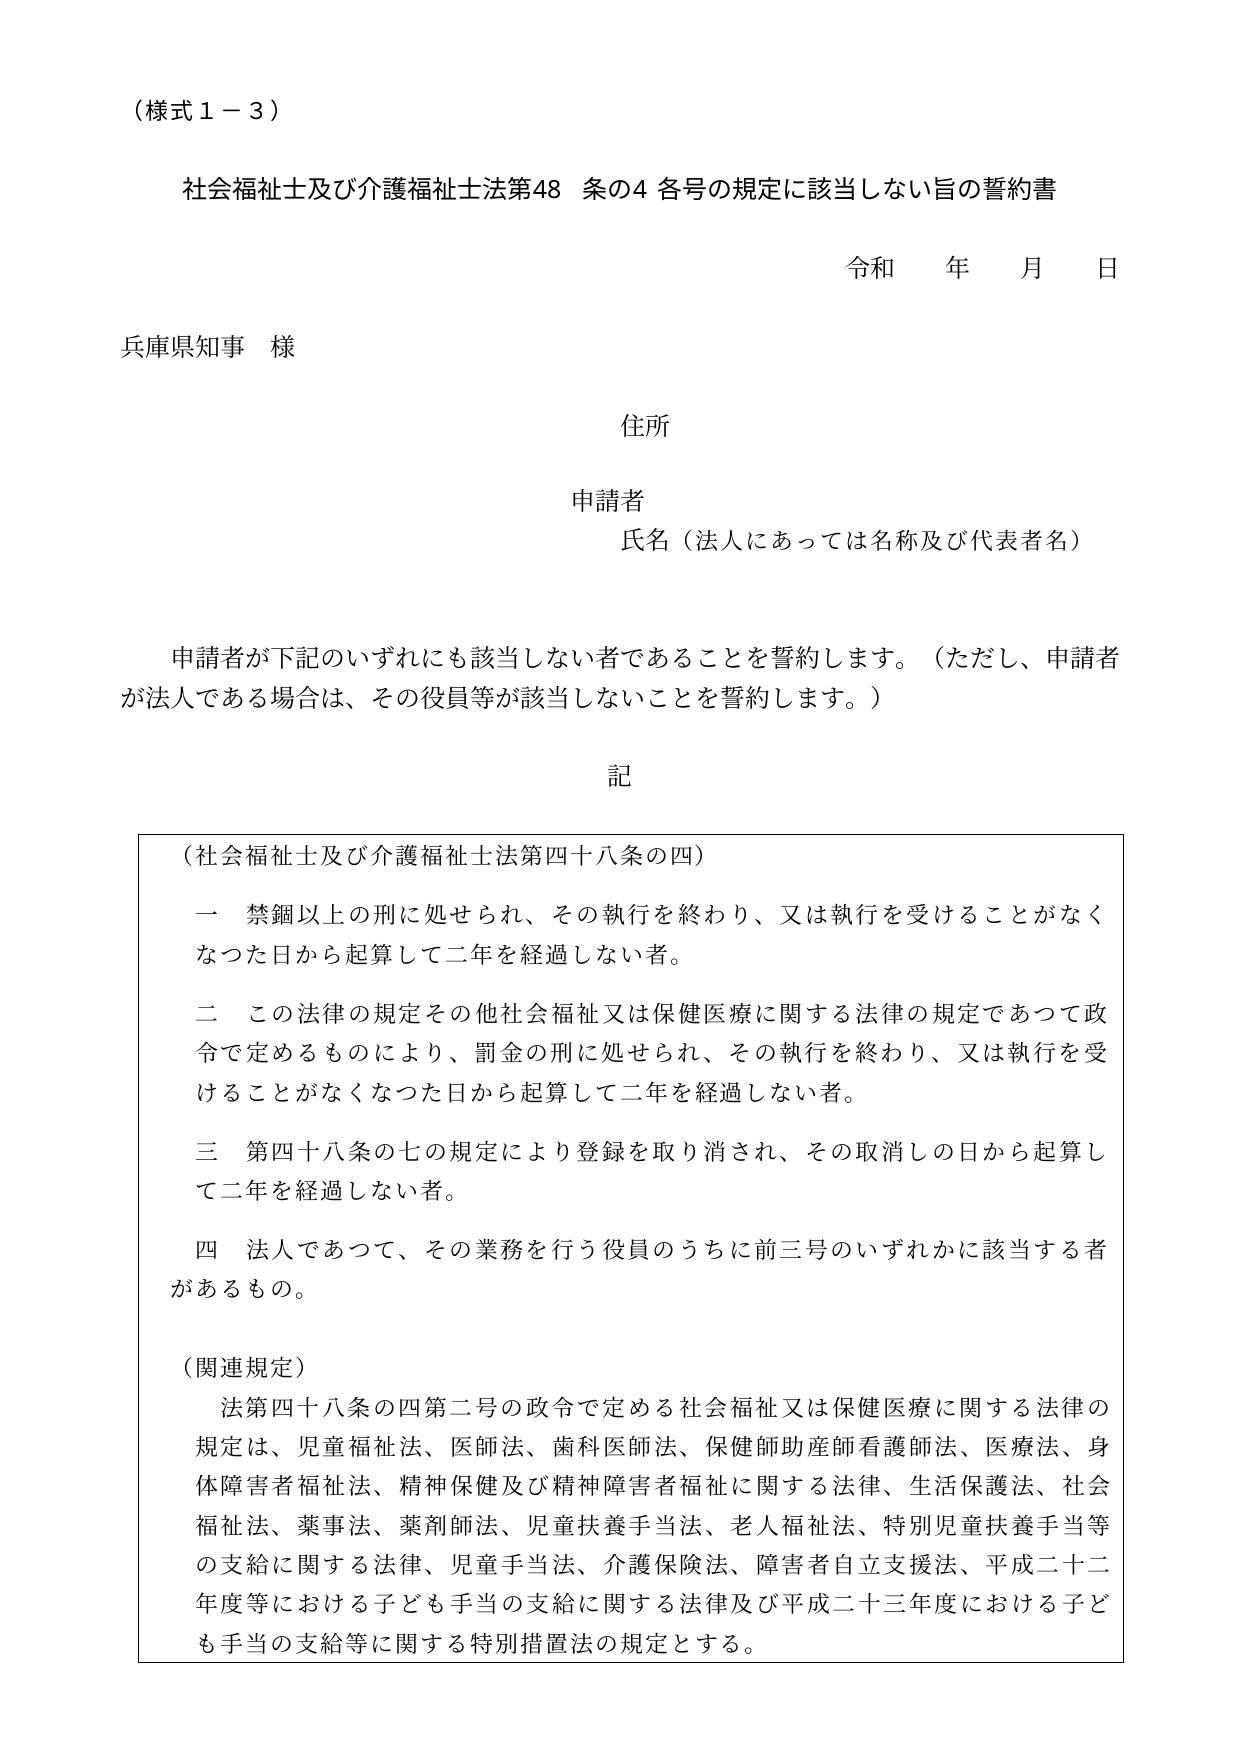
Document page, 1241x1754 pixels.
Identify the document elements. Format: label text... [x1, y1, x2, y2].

text 社会福祉士及び介護福祉士法第48条の4各号の規定に該当しない旨の誓約書 [120, 168, 1120, 208]
text 申請者 [120, 480, 1120, 519]
text 申請者が下記のいずれにも該当しない者であることを誓約します。（ただし、申請者が法人である場合は、その役員等が該当しないことを誓約します。） [120, 637, 1120, 716]
text 記 [120, 755, 1120, 795]
text （様式１－３） [120, 89, 1120, 129]
text 氏名（法人にあっては名称及び代表者名） [120, 519, 1120, 558]
table_header （社会福祉士及び介護福祉士法第四十八条の四） 一 禁錮以上の刑に処せられ、その執行を終わり、又は執行を受けることがなくなつた日から起算して二年を経過しない者。 二 この法律の規定その他社会福祉又は保健医療に関する法律の規定であつて政令で定めるものにより、罰金の刑に処せられ、その執行を終わり、又は執行を受けることがなくなつた日から起算して二年を経過しない者。 三 第四十八条の七の規定により登録を取り消され、その取消しの日から起算して二年を経過しない者。 四 法人であつて、その業務を行う役員のうちに前三号のいずれかに該当する者があるもの。 （関連規定） 法第四十八条の四第二号の政令で定める社会福祉又は保健医療に関する法律の規定は、児童福祉法、医師法、歯科医師法、保健師助産師看護師法、医療法、身体障害者福祉法、精神保健及び精神障害者福祉に関する法律、生活保護法、社会福祉法、薬事法、薬剤師法、児童扶養手当法、老人福祉法、特別児童扶養手当等の支給に関する法律、児童手当法、介護保険法、障害者自立支援法、平成二十二年度等における子ども手当の支給に関する法律及び平成二十三年度における子ども手当の支給等に関する特別措置法の規定とする。 [139, 835, 1123, 1662]
text 住所 [120, 404, 1120, 444]
text 兵庫県知事 様 [120, 326, 1120, 365]
text 令和 年 月 日 [120, 247, 1120, 286]
